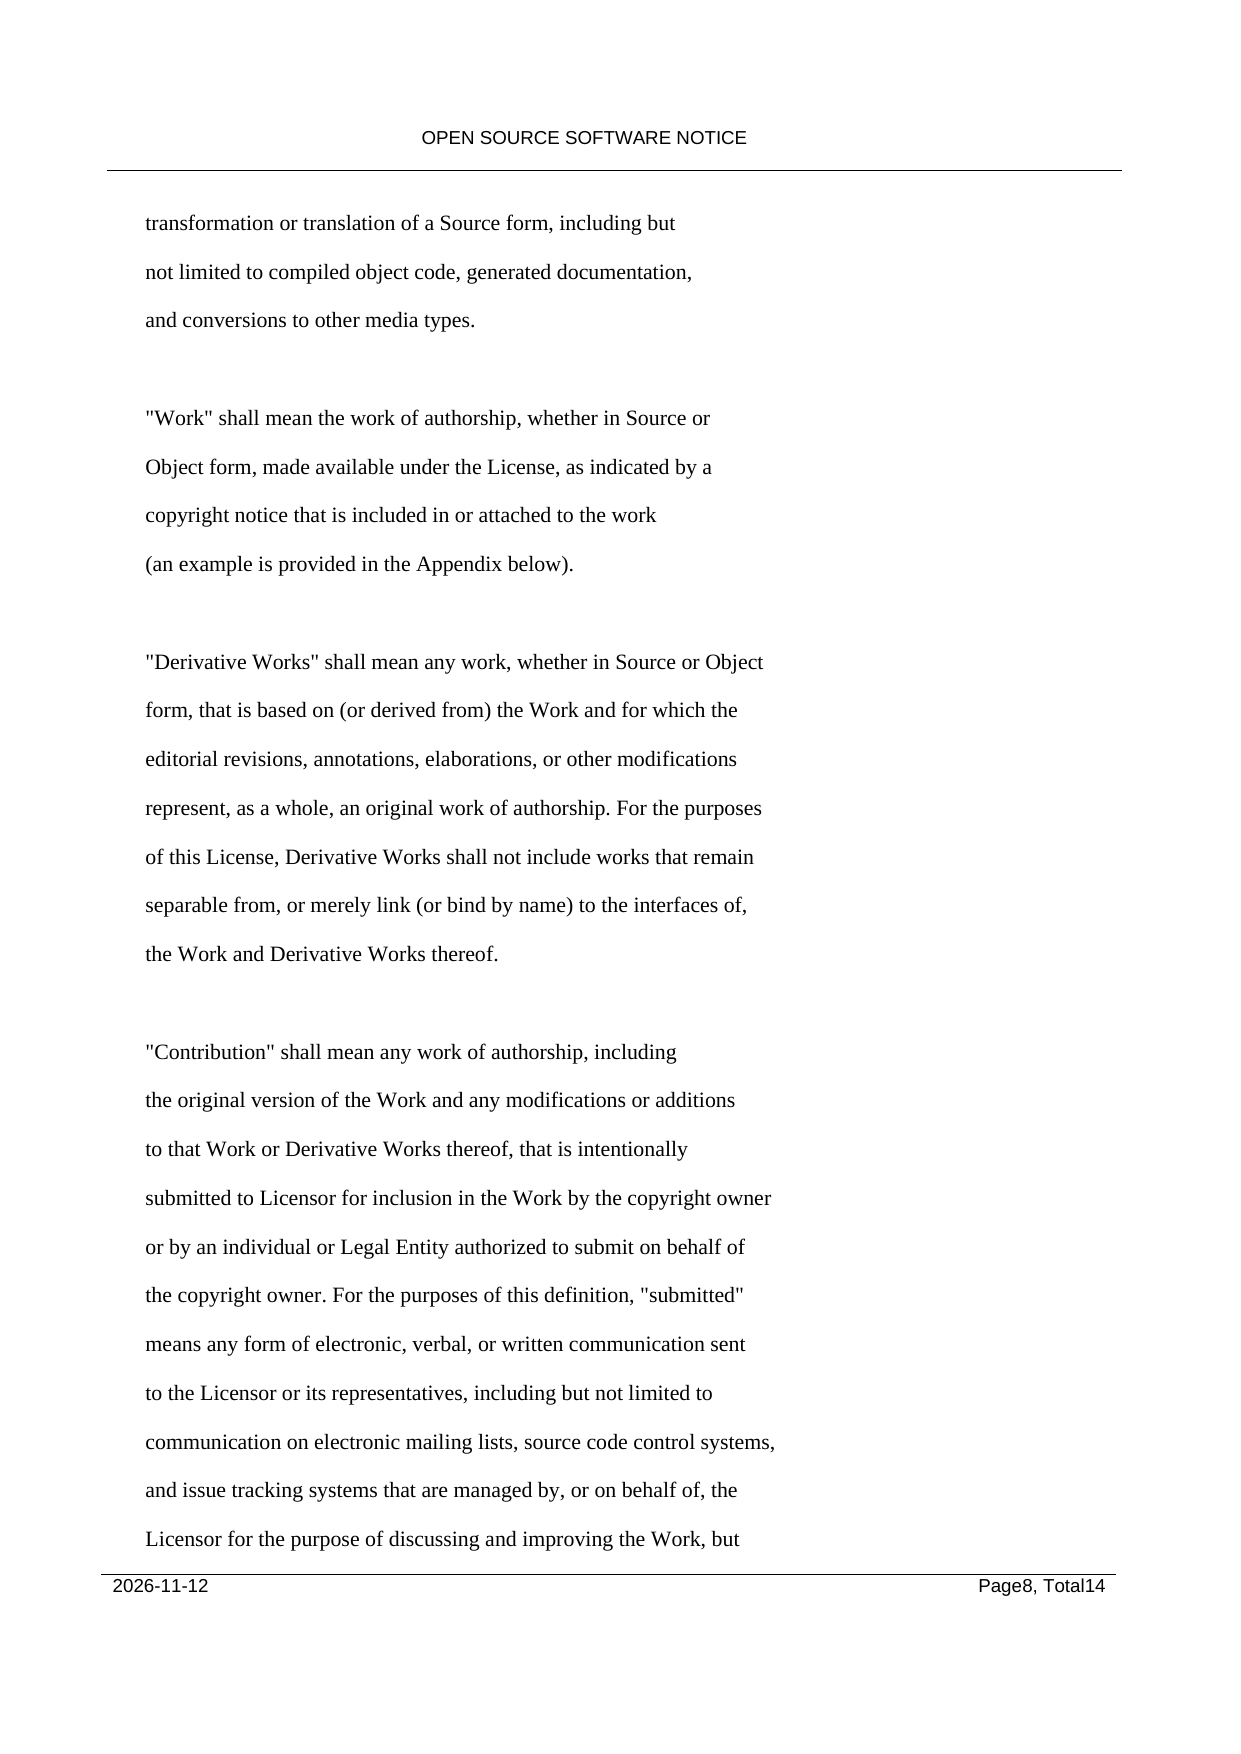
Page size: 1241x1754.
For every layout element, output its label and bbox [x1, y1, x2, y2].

text [112, 206, 1128, 1555]
